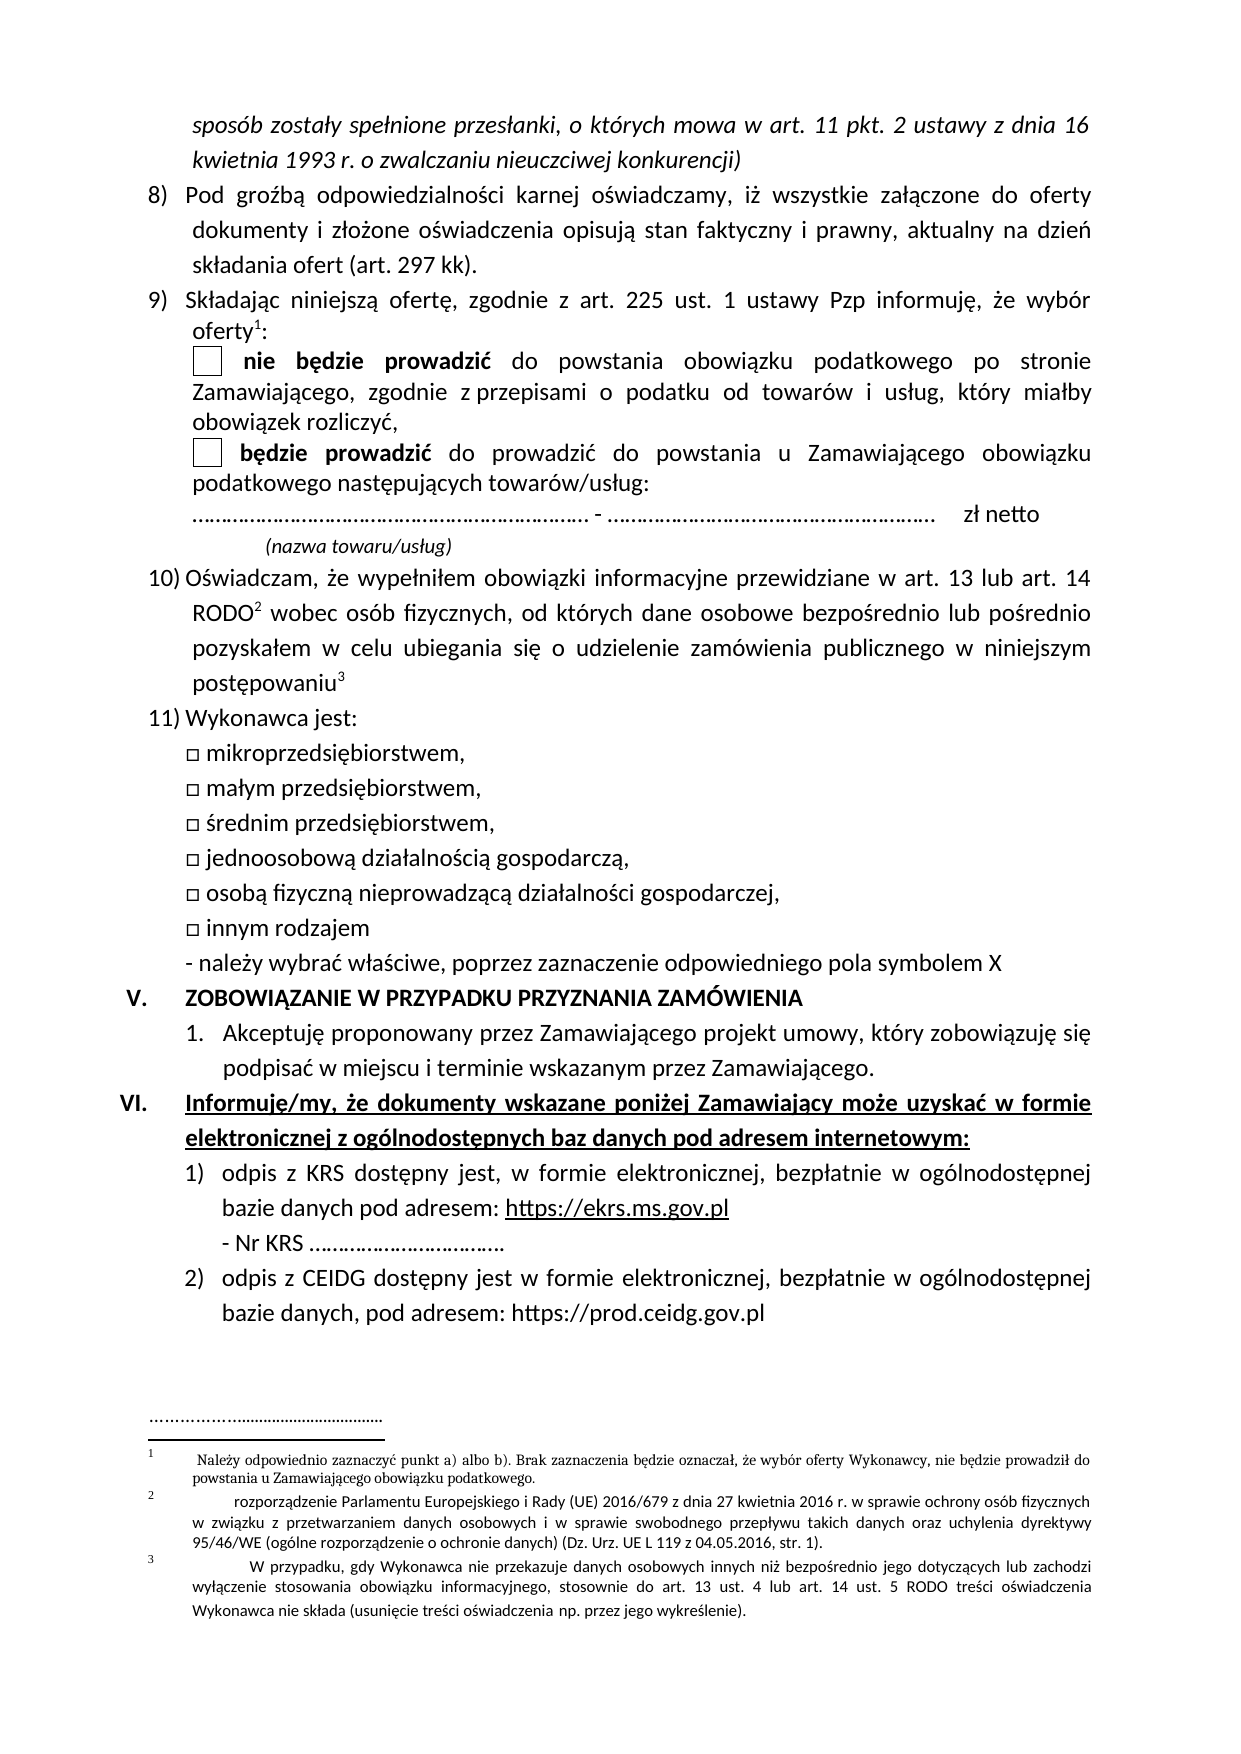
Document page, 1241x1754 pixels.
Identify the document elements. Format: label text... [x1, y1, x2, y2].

text - Nr KRS ……………………………. [222, 1227, 1092, 1258]
list □ innym rodzajem [185, 912, 1092, 943]
text będzie prowadzić do prowadzić do powstania u Zamawiającego obowiązku podatkowego następujących towarów/usług: [192, 437, 1092, 498]
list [148, 109, 1092, 175]
list Wykonawca jest: [148, 702, 1092, 733]
list Informuję/my, że dokumenty wskazane poniżej Zamawiający może uzyskać w formie elektronicznej z ogólnodostępnych baz danych pod adresem internetowym: [148, 1087, 1092, 1153]
list □ średnim przedsiębiorstwem, [185, 807, 1092, 838]
list Składając niniejszą ofertę, zgodnie z art. 225 ust. 1 ustawy Pzp informuję, że wybór oferty: [148, 284, 1092, 345]
list Pod groźbą odpowiedzialności karnej oświadczamy, iż wszystkie załączone do oferty dokumenty i złożone oświadczenia opisują stan faktyczny i prawny, aktualny na dzień składania ofert (art. 297 kk). [148, 179, 1092, 280]
text ………………................................. [148, 1404, 1196, 1428]
text …………………………………………………………… - ………………………………………………… zł netto [192, 498, 1092, 528]
text nie będzie prowadzić do powstania obowiązku podatkowego po stronie Zamawiającego, zgodnie z przepisami o podatku od towarów i usług, który miałby obowiązek rozliczyć, [192, 345, 1092, 437]
text (nazwa towaru/usług) [148, 533, 1092, 558]
list □ osobą fizyczną nieprowadzącą działalności gospodarczej, [185, 877, 1092, 908]
list - należy wybrać właściwe, poprzez zaznaczenie odpowiedniego pola symbolem X [185, 947, 1092, 978]
list □ mikroprzedsiębiorstwem, [185, 737, 1092, 768]
list Akceptuję proponowany przez Zamawiającego projekt umowy, który zobowiązuję się podpisać w miejscu i terminie wskazanym przez Zamawiającego. [185, 1017, 1092, 1083]
list Oświadczam, że wypełniłem obowiązki informacyjne przewidziane w art. 13 lub art. 14 RODO wobec osób fizycznych, od których dane osobowe bezpośrednio lub pośrednio pozyskałem w celu ubiegania się o udzielenie zamówienia publicznego w niniejszym postępowaniu [148, 562, 1092, 698]
list □ małym przedsiębiorstwem, [185, 772, 1092, 803]
list odpis z CEIDG dostępny jest w formie elektronicznej, bezpłatnie w ogólnodostępnej bazie danych, pod adresem: https://prod.ceidg.gov.pl [184, 1262, 1092, 1328]
list ZOBOWIĄZANIE W PRZYPADKU PRZYZNANIA ZAMÓWIENIA [148, 982, 1092, 1013]
list odpis z KRS dostępny jest, w formie elektronicznej, bezpłatnie w ogólnodostępnej bazie danych pod adresem: https://ekrs.ms.gov.pl [184, 1157, 1092, 1223]
list □ jednoosobową działalnością gospodarczą, [185, 842, 1092, 873]
